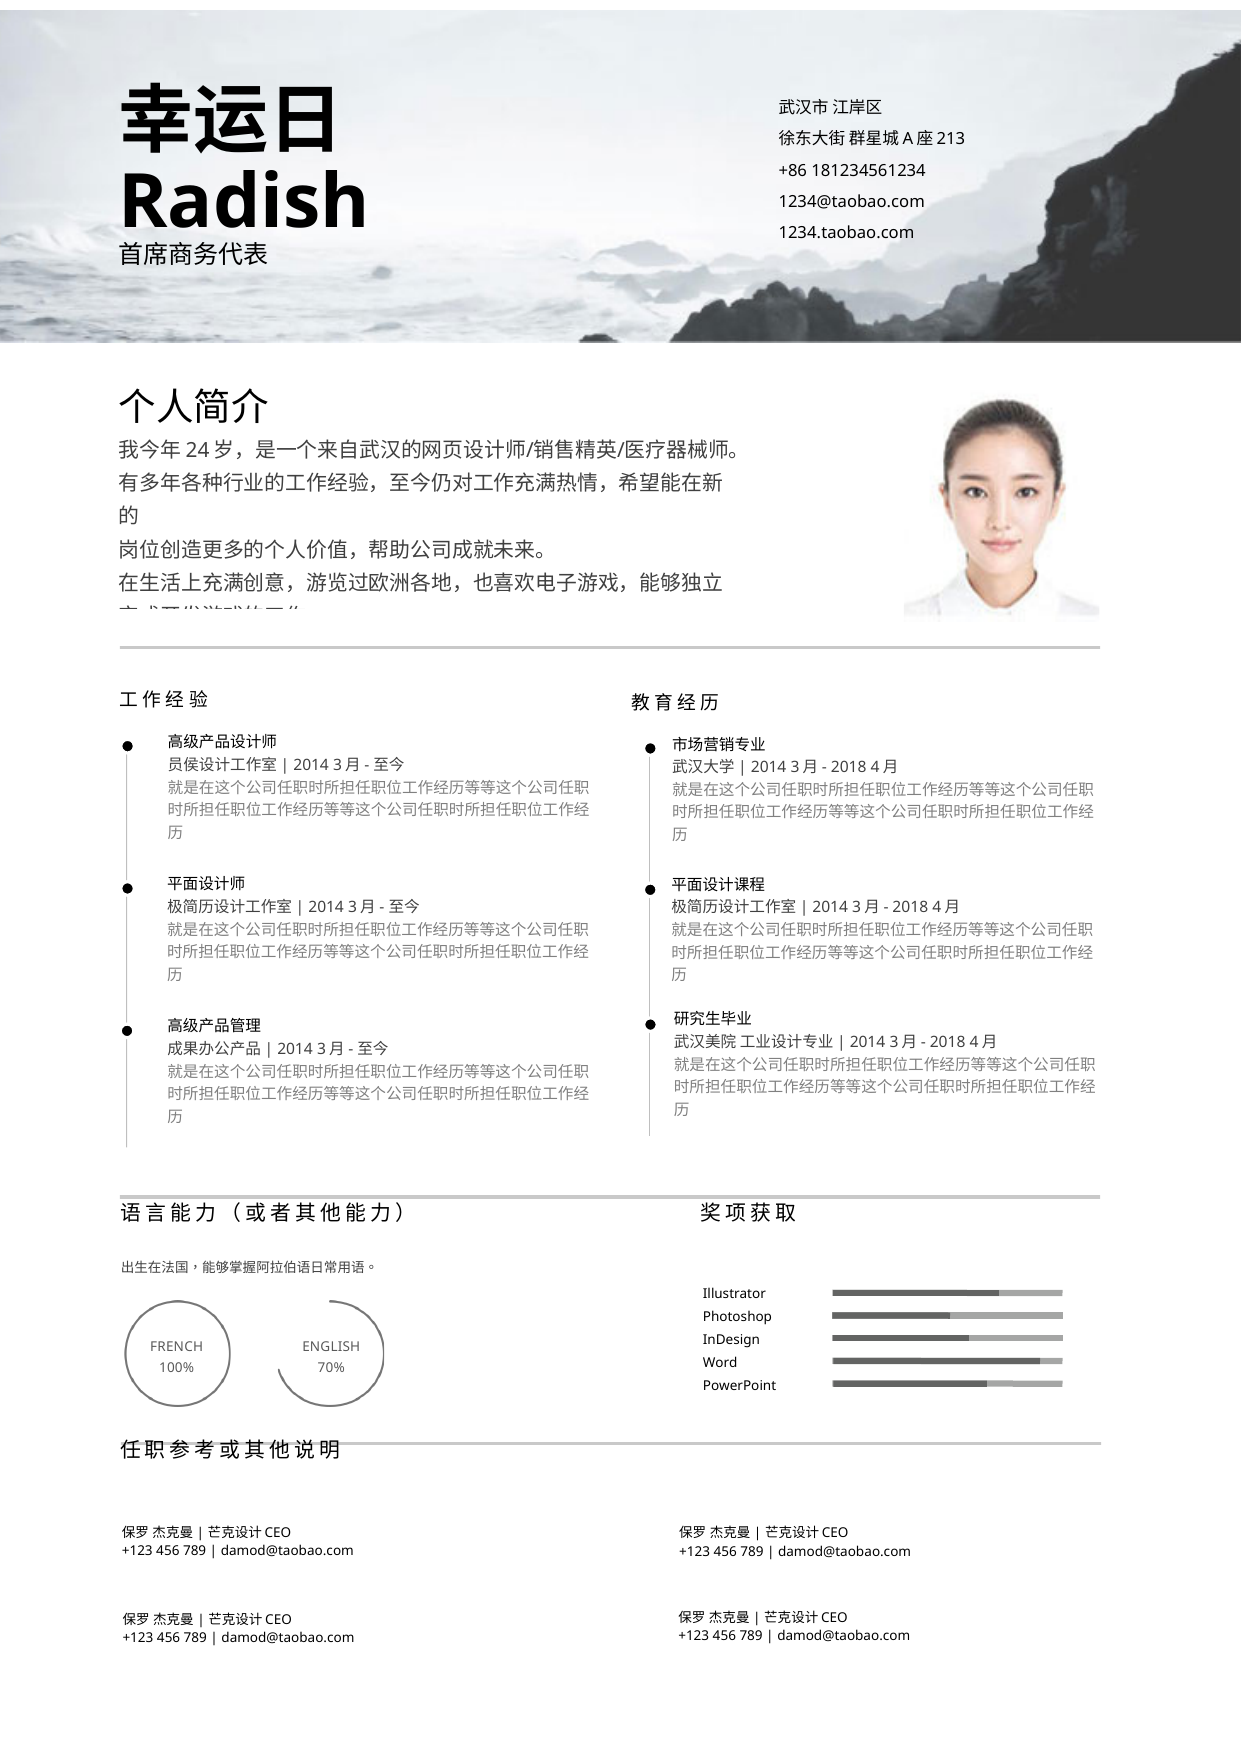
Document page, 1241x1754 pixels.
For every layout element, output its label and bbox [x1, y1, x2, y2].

picture [0, 10, 1241, 343]
picture [277, 1300, 385, 1407]
picture [903, 381, 1100, 622]
picture [124, 1300, 231, 1407]
picture [119, 1195, 1100, 1199]
